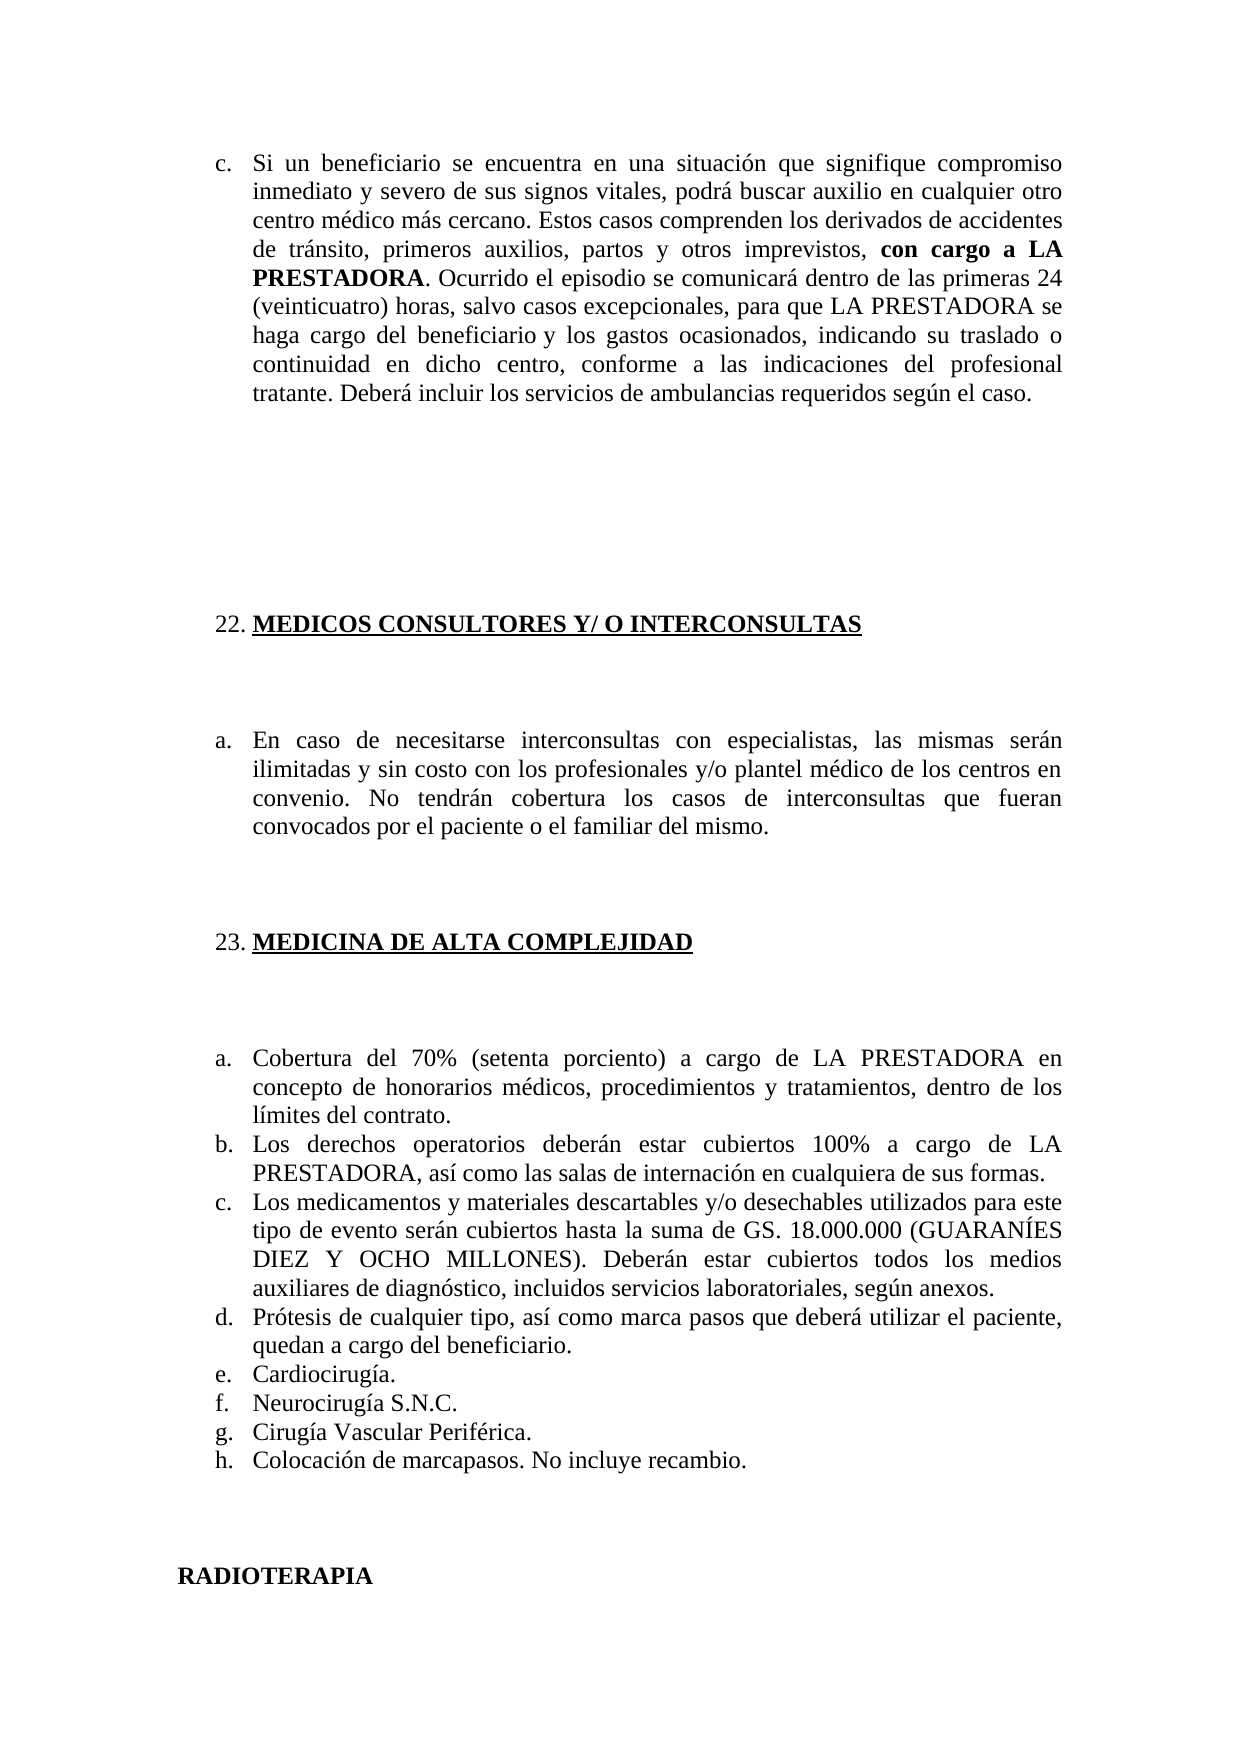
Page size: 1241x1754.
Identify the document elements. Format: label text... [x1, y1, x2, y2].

list Los derechos operatorios deberán estar cubiertos 100% a cargo de LA PRESTADORA, así como las salas de internación en cualquiera de sus formas. [215, 1129, 1063, 1187]
list Prótesis de cualquier tipo, así como marca pasos que deberá utilizar el paciente, quedan a cargo del beneficiario. [215, 1302, 1063, 1359]
list En caso de necesitarse interconsultas con especialistas, las mismas serán ilimitadas y sin costo con los profesionales y/o plantel médico de los centros en convenio. No tendrán cobertura los casos de interconsultas que fueran convocados por el paciente o el familiar del mismo. [215, 725, 1063, 840]
text RADIOTERAPIA [177, 1561, 1063, 1590]
list Neurocirugía S.N.C. [215, 1388, 1063, 1417]
list Cirugía Vascular Periférica. [215, 1417, 1063, 1446]
list Cobertura del 70% (setenta porciento) a cargo de LA PRESTADORA en concepto de honorarios médicos, procedimientos y tratamientos, dentro de los límites del contrato. [215, 1043, 1063, 1129]
list Si un beneficiario se encuentra en una situación que signifique compromiso inmediato y severo de sus signos vitales, podrá buscar auxilio en cualquier otro centro médico más cercano. Estos casos comprenden los derivados de accidentes de tránsito, primeros auxilios, partos y otros imprevistos, con cargo a LA PRESTADORA. Ocurrido el episodio se comunicará dentro de las primeras 24 (veinticuatro) horas, salvo casos excepcionales, para que LA PRESTADORA se haga cargo del beneficiario y los gastos ocasionados, indicando su traslado o continuidad en dicho centro, conforme a las indicaciones del profesional tratante. Deberá incluir los servicios de ambulancias requeridos según el caso. [215, 148, 1063, 406]
list MEDICOS CONSULTORES Y/ O INTERCONSULTAS [215, 609, 1063, 638]
list MEDICINA DE ALTA COMPLEJIDAD [215, 927, 1063, 956]
list Cardiocirugía. [215, 1359, 1063, 1388]
list Los medicamentos y materiales descartables y/o desechables utilizados para este tipo de evento serán cubiertos hasta la suma de GS. 18.000.000 (GUARANÍES DIEZ Y OCHO MILLONES). Deberán estar cubiertos todos los medios auxiliares de diagnóstico, incluidos servicios laboratoriales, según anexos. [215, 1187, 1063, 1302]
list Colocación de marcapasos. No incluye recambio. [215, 1446, 1063, 1474]
